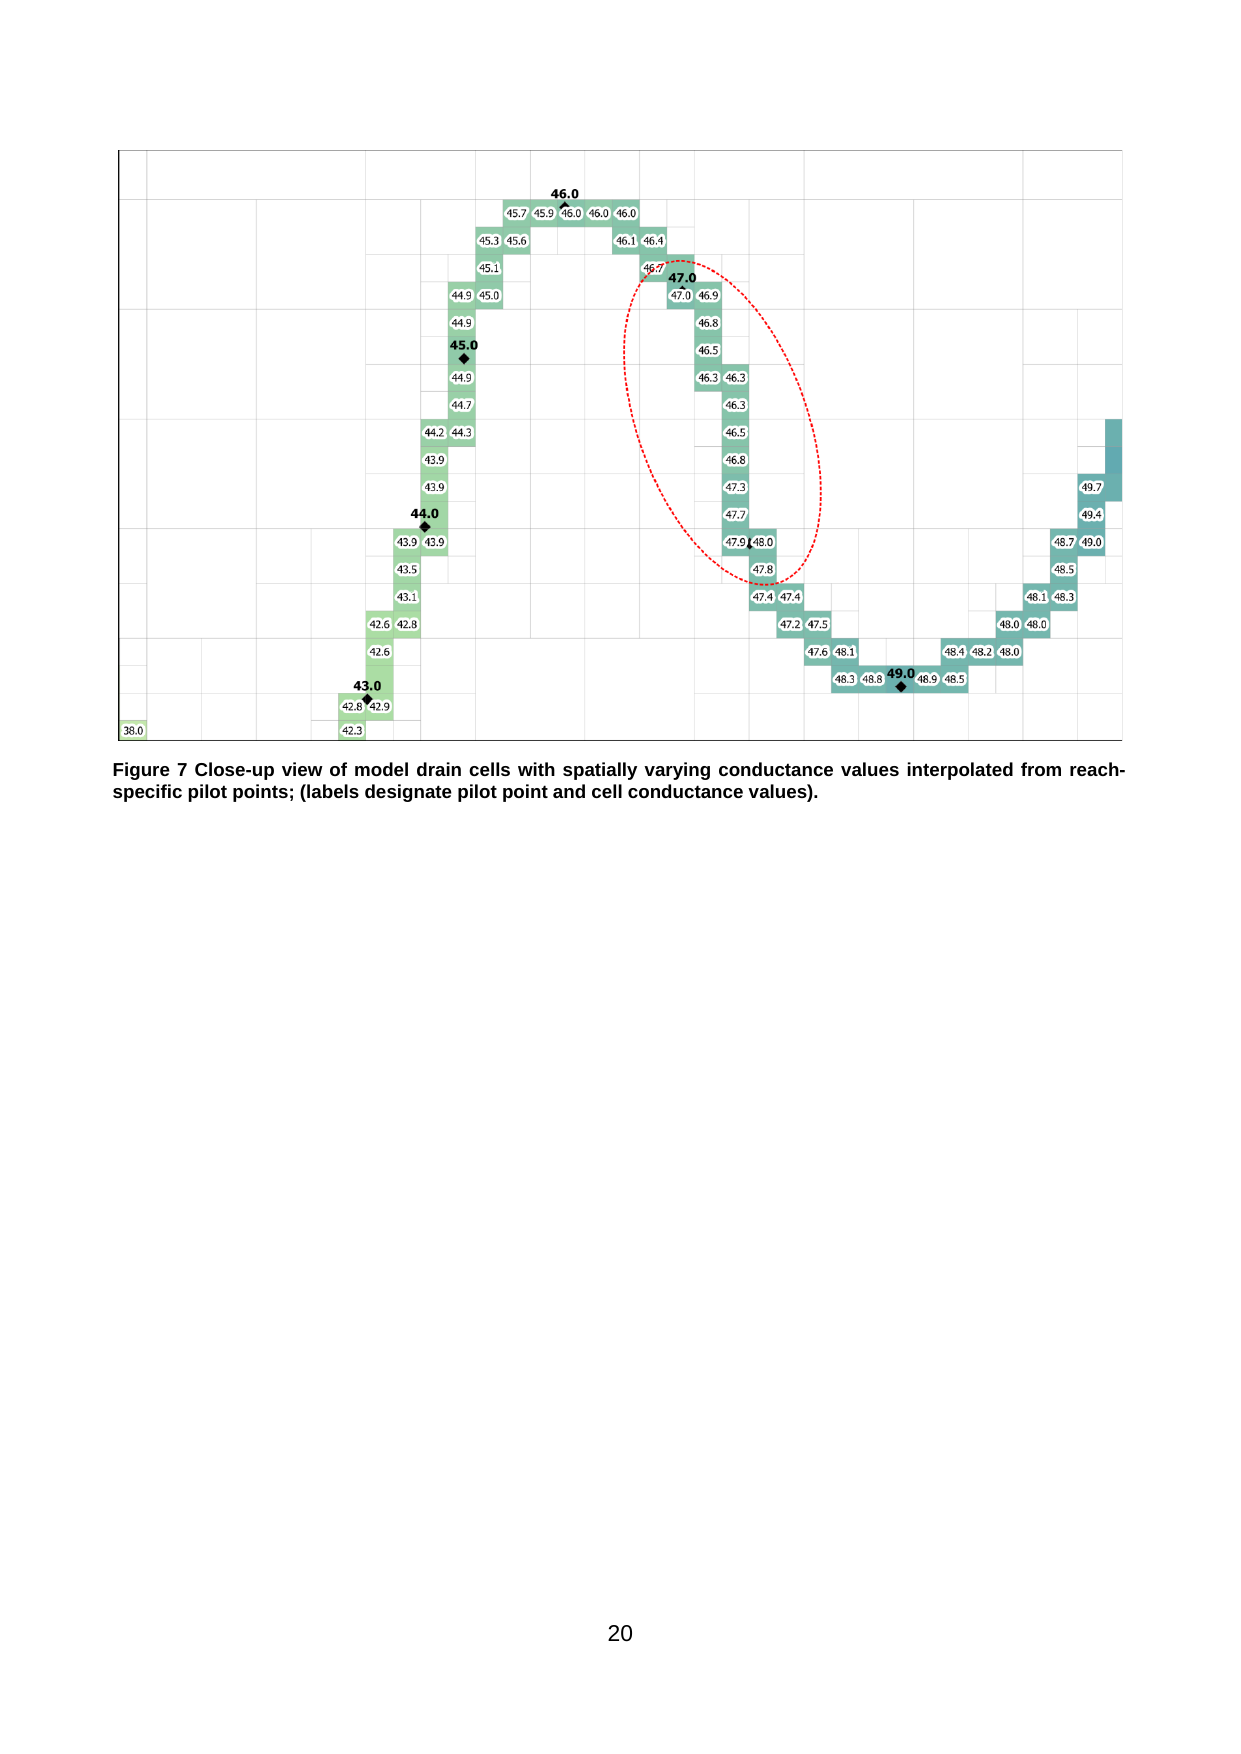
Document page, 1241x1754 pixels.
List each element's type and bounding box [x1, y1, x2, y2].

picture [118, 150, 1123, 741]
